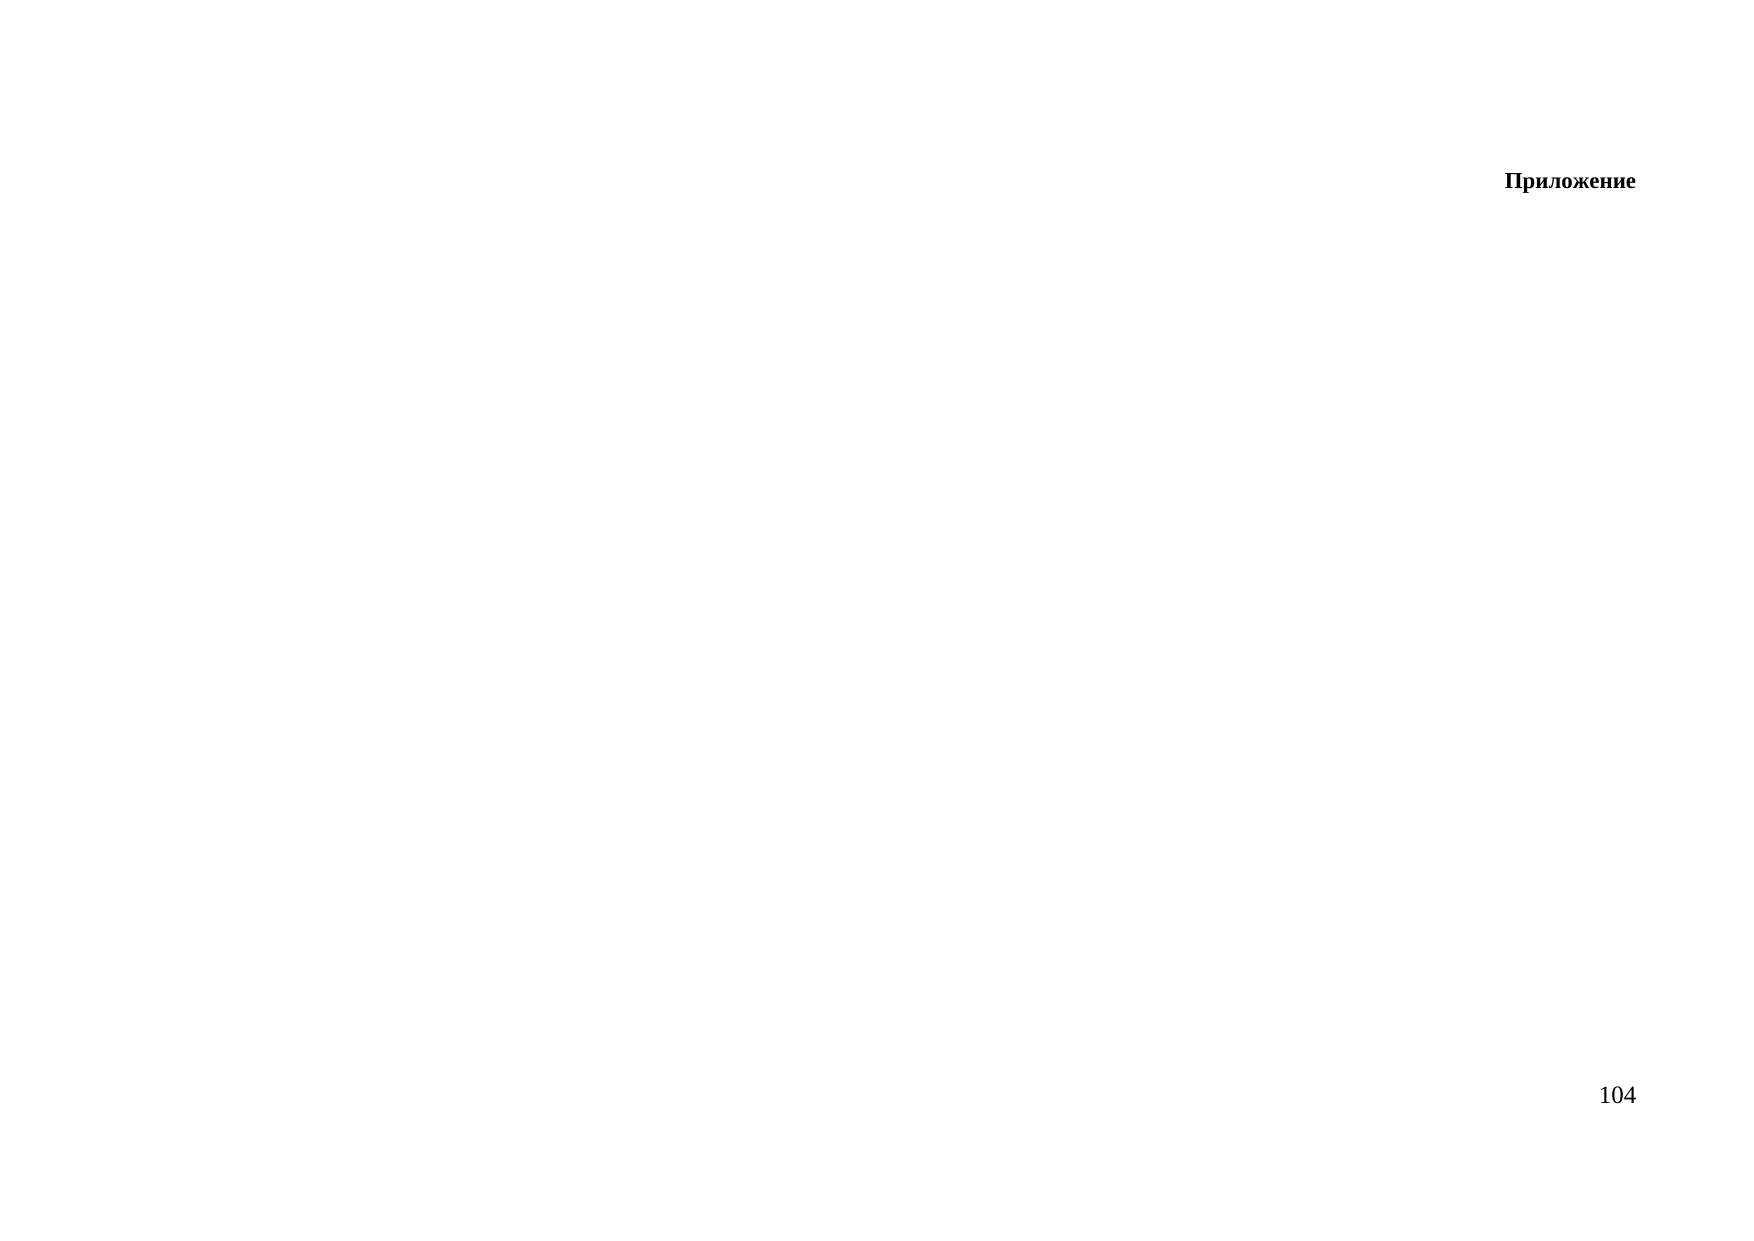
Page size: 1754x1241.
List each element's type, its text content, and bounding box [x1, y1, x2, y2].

text Приложение [118, 168, 1636, 194]
